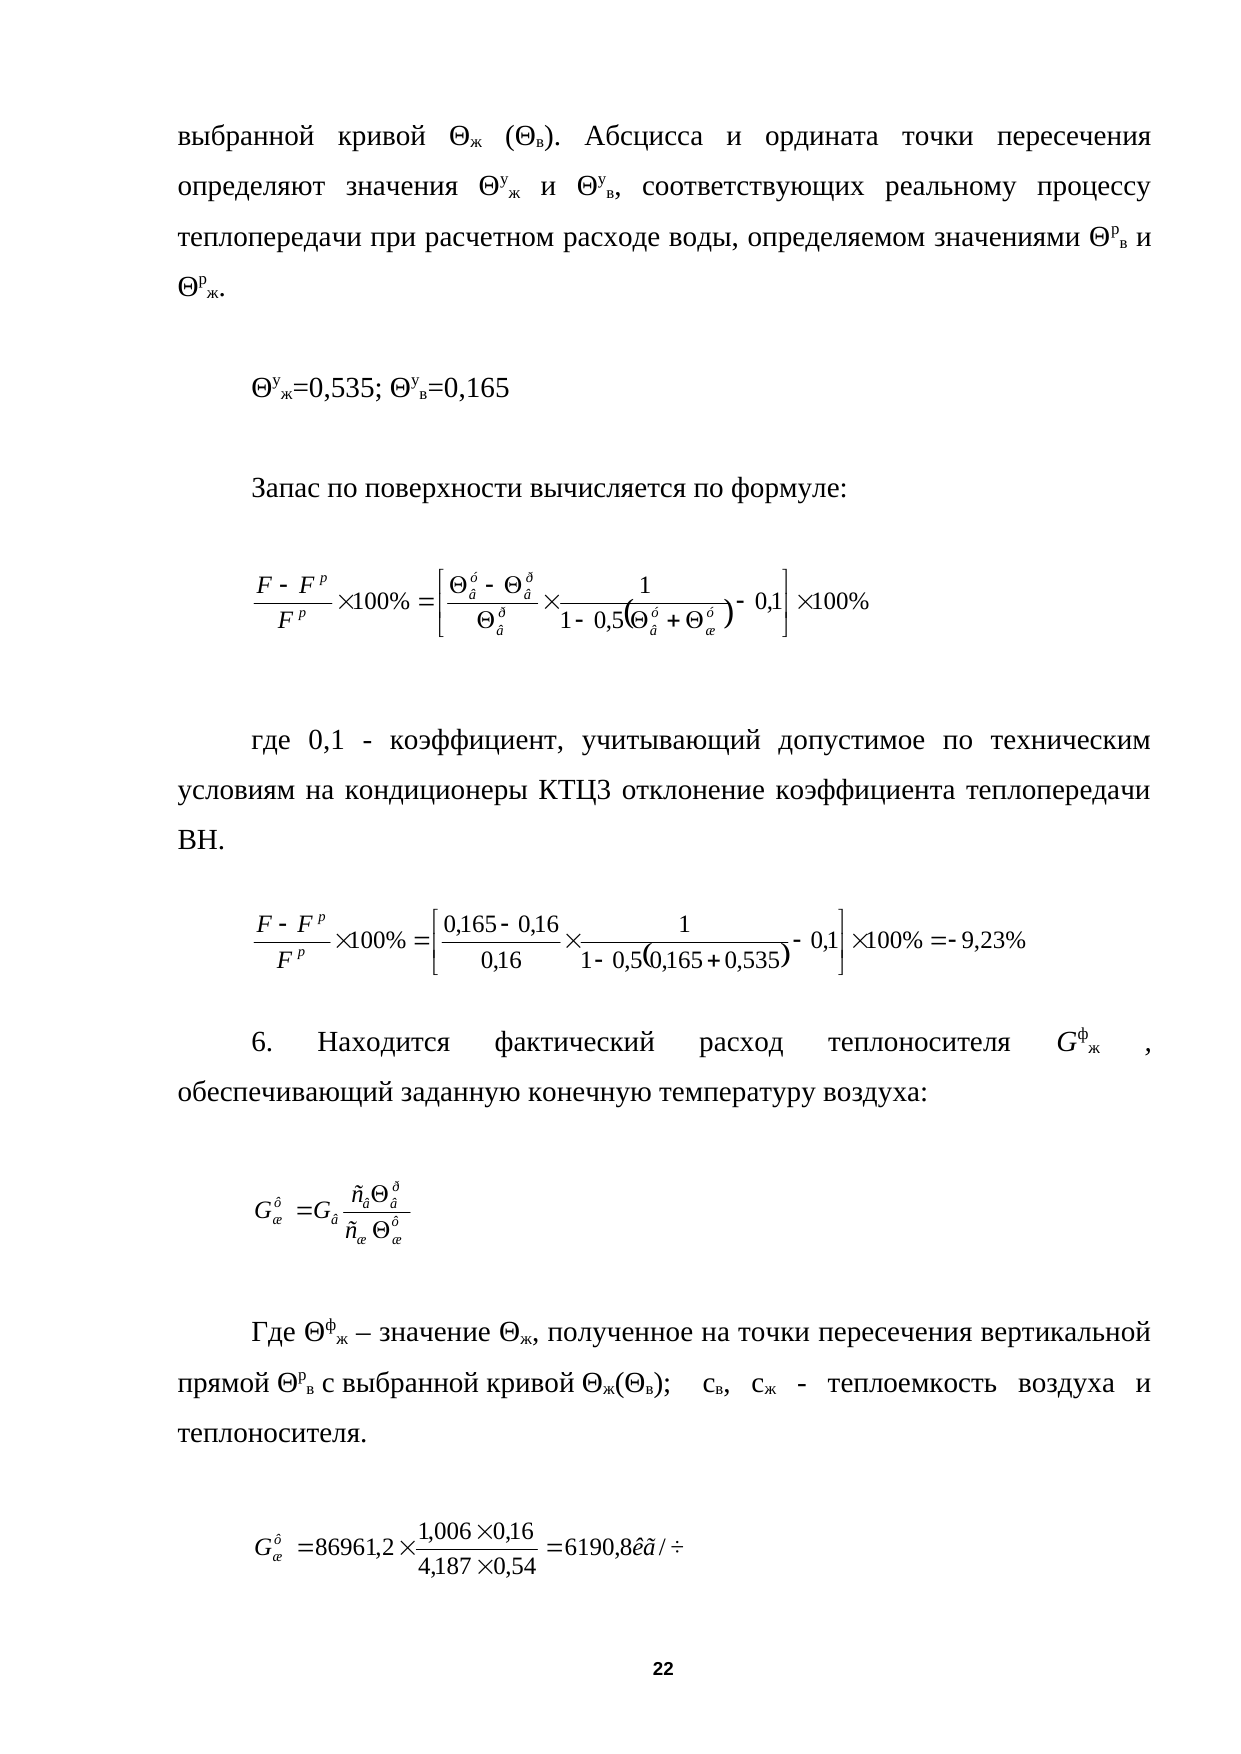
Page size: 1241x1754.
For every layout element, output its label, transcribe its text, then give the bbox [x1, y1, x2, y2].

text Запас по поверхности вычисляется по формуле: [177, 470, 1152, 504]
text 6. Находится фактический расход теплоносителя Gфж , обеспечивающий заданную конечную температуру воздуха: [177, 1024, 1152, 1108]
text Где Θфж – значение Θж, полученное на точки пересечения вертикальной прямой Θрв с выбранной кривой Θж(Θв); св, сж - теплоемкость воздуха и теплоносителя. [177, 1314, 1152, 1449]
text где 0,1 - коэффициент, учитывающий допустимое по техническим условиям на кондиционеры КТЦ3 отклонение коэффициента теплопередачи ВН. [177, 722, 1152, 856]
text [177, 118, 1152, 303]
text Θуж=0,535; Θув=0,165 [177, 370, 1152, 403]
